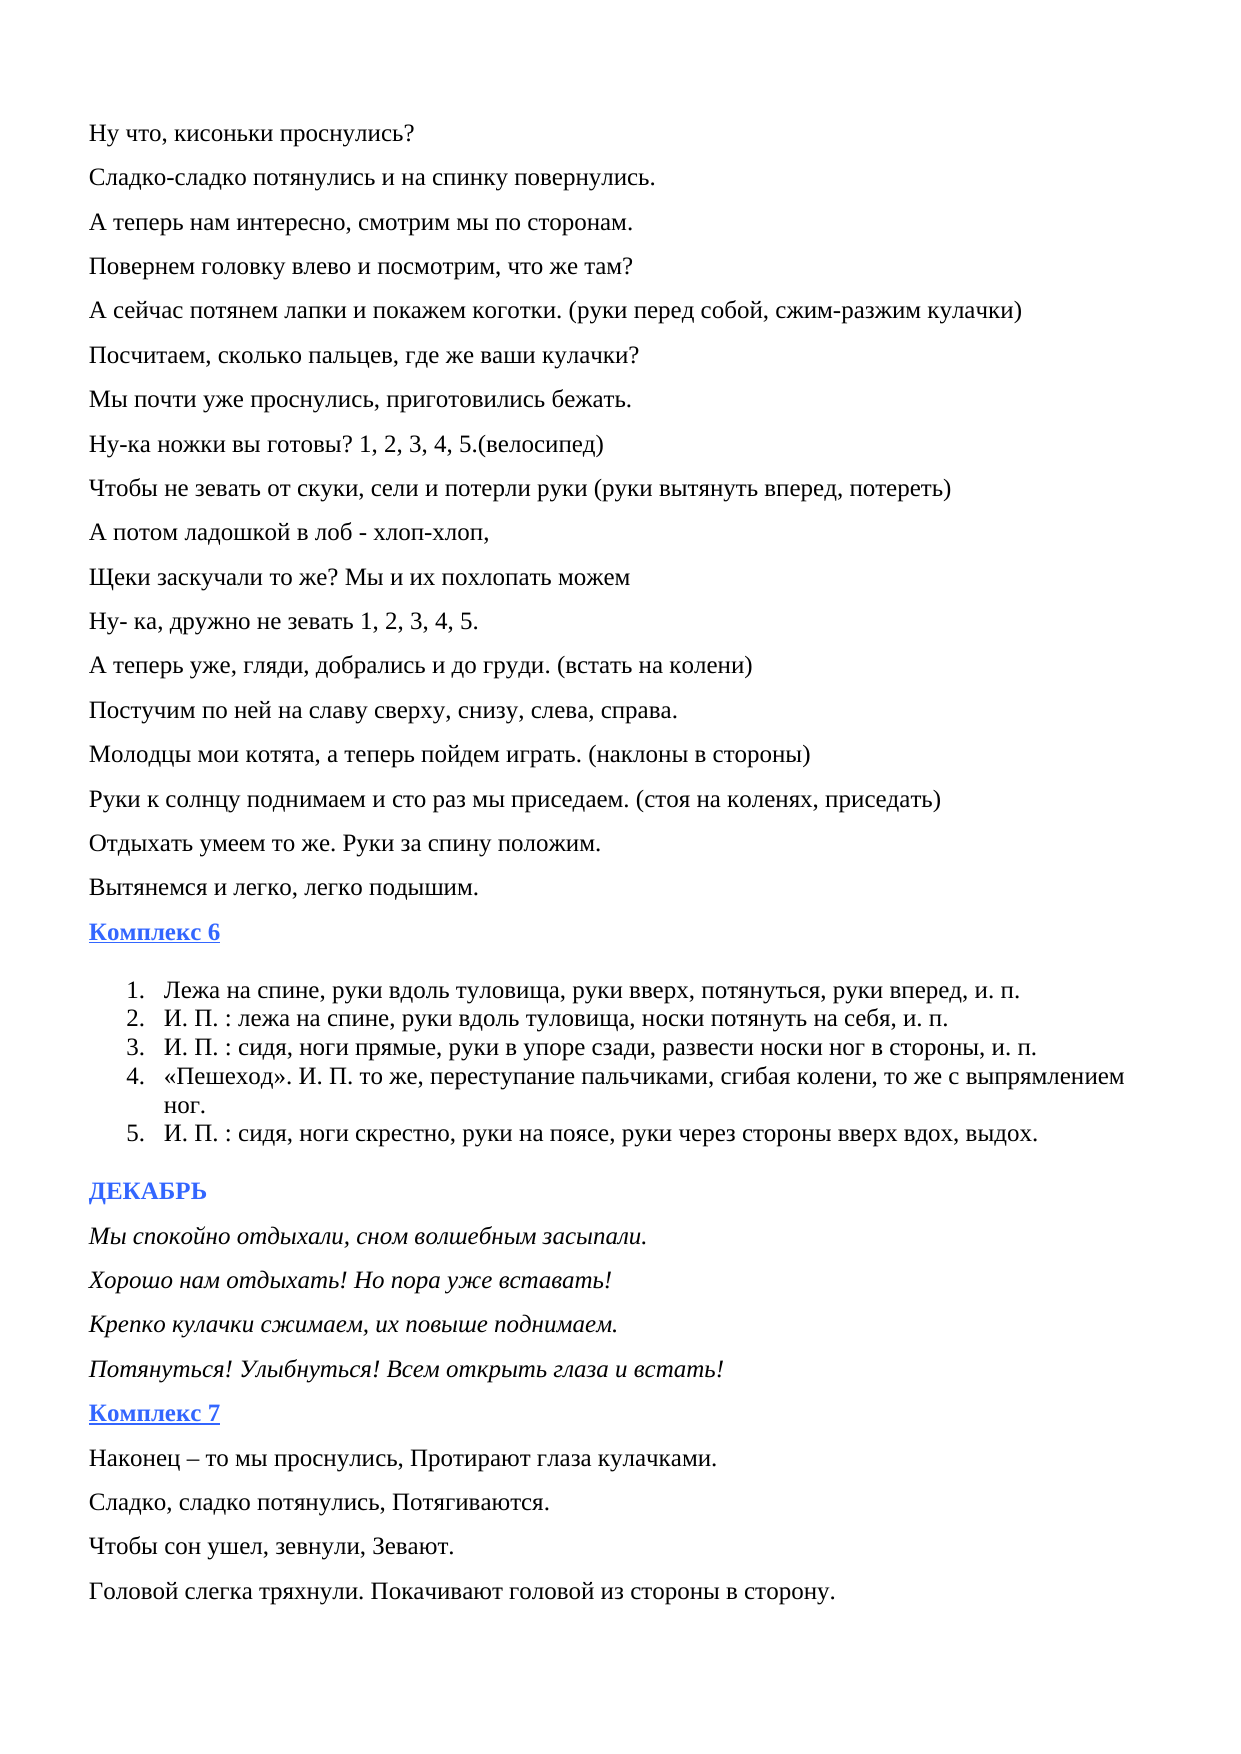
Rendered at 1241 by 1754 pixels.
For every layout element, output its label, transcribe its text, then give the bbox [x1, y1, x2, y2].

text А сейчас потянем лапки и покажем коготки. (руки перед собой, сжим-разжим кулачки) [89, 296, 1152, 324]
text А потом ладошкой в лоб - хлоп-хлоп, [89, 517, 1152, 546]
list И. П. : сидя, ноги скрестно, руки на поясе, руки через стороны вверх вдох, выдох. [126, 1118, 1152, 1147]
text Мы почти уже проснулись, приготовились бежать. [89, 384, 1152, 413]
text Отдыхать умеем то же. Руки за спину положим. [89, 828, 1152, 857]
text А теперь нам интересно, смотрим мы по сторонам. [89, 207, 1152, 236]
text Наконец – то мы проснулись, Протирают глаза кулачками. [89, 1443, 1152, 1471]
text Вытянемся и легко, легко подышим. [89, 872, 1152, 901]
text Щеки заскучали то же? Мы и их похлопать можем [89, 562, 1152, 591]
text Сладко, сладко потянулись, Потягиваются. [89, 1487, 1152, 1516]
text Молодцы мои котята, а теперь пойдем играть. (наклоны в стороны) [89, 739, 1152, 768]
list Лежа на спине, руки вдоль туловища, руки вверх, потянуться, руки вперед, и. п. [126, 975, 1152, 1003]
text Чтобы сон ушел, зевнули, Зевают. [89, 1531, 1152, 1560]
text Ну- ка, дружно не зевать 1, 2, 3, 4, 5. [89, 606, 1152, 635]
text Постучим по ней на славу сверху, снизу, слева, справа. [89, 695, 1152, 724]
text Повернем головку влево и посмотрим, что же там? [89, 251, 1152, 280]
text Хорошо нам отдыхать! Но пора уже вставать! [89, 1265, 1152, 1294]
text Головой слегка тряхнули. Покачивают головой из стороны в сторону. [89, 1576, 1152, 1604]
list И. П. : лежа на спине, руки вдоль туловища, носки потянуть на себя, и. п. [126, 1003, 1152, 1032]
text Мы спокойно отдыхали, сном волшебным засыпали. [89, 1221, 1152, 1249]
text ДЕКАБРЬ [89, 1176, 1152, 1205]
text Комплекс 6 [89, 917, 1152, 946]
text Руки к солнцу поднимаем и сто раз мы приседаем. (стоя на коленях, приседать) [89, 784, 1152, 812]
list «Пешеход». И. П. то же, переступание пальчиками, сгибая колени, то же с выпрямлением ног. [126, 1061, 1152, 1118]
text Сладко-сладко потянулись и на спинку повернулись. [89, 162, 1152, 191]
list И. П. : сидя, ноги прямые, руки в упоре сзади, развести носки ног в стороны, и. п. [126, 1032, 1152, 1061]
text Комплекс 7 [89, 1398, 1152, 1427]
text Чтобы не зевать от скуки, сели и потерли руки (руки вытянуть вперед, потереть) [89, 473, 1152, 502]
text Ну что, кисоньки проснулись? [89, 118, 1152, 147]
text А теперь уже, гляди, добрались и до груди. (встать на колени) [89, 651, 1152, 679]
text Крепко кулачки сжимаем, их повыше поднимаем. [89, 1309, 1152, 1338]
text Ну-ка ножки вы готовы? 1, 2, 3, 4, 5.(велосипед) [89, 429, 1152, 457]
text Посчитаем, сколько пальцев, где же ваши кулачки? [89, 340, 1152, 369]
text Потянуться! Улыбнуться! Всем открыть глаза и встать! [89, 1354, 1152, 1383]
